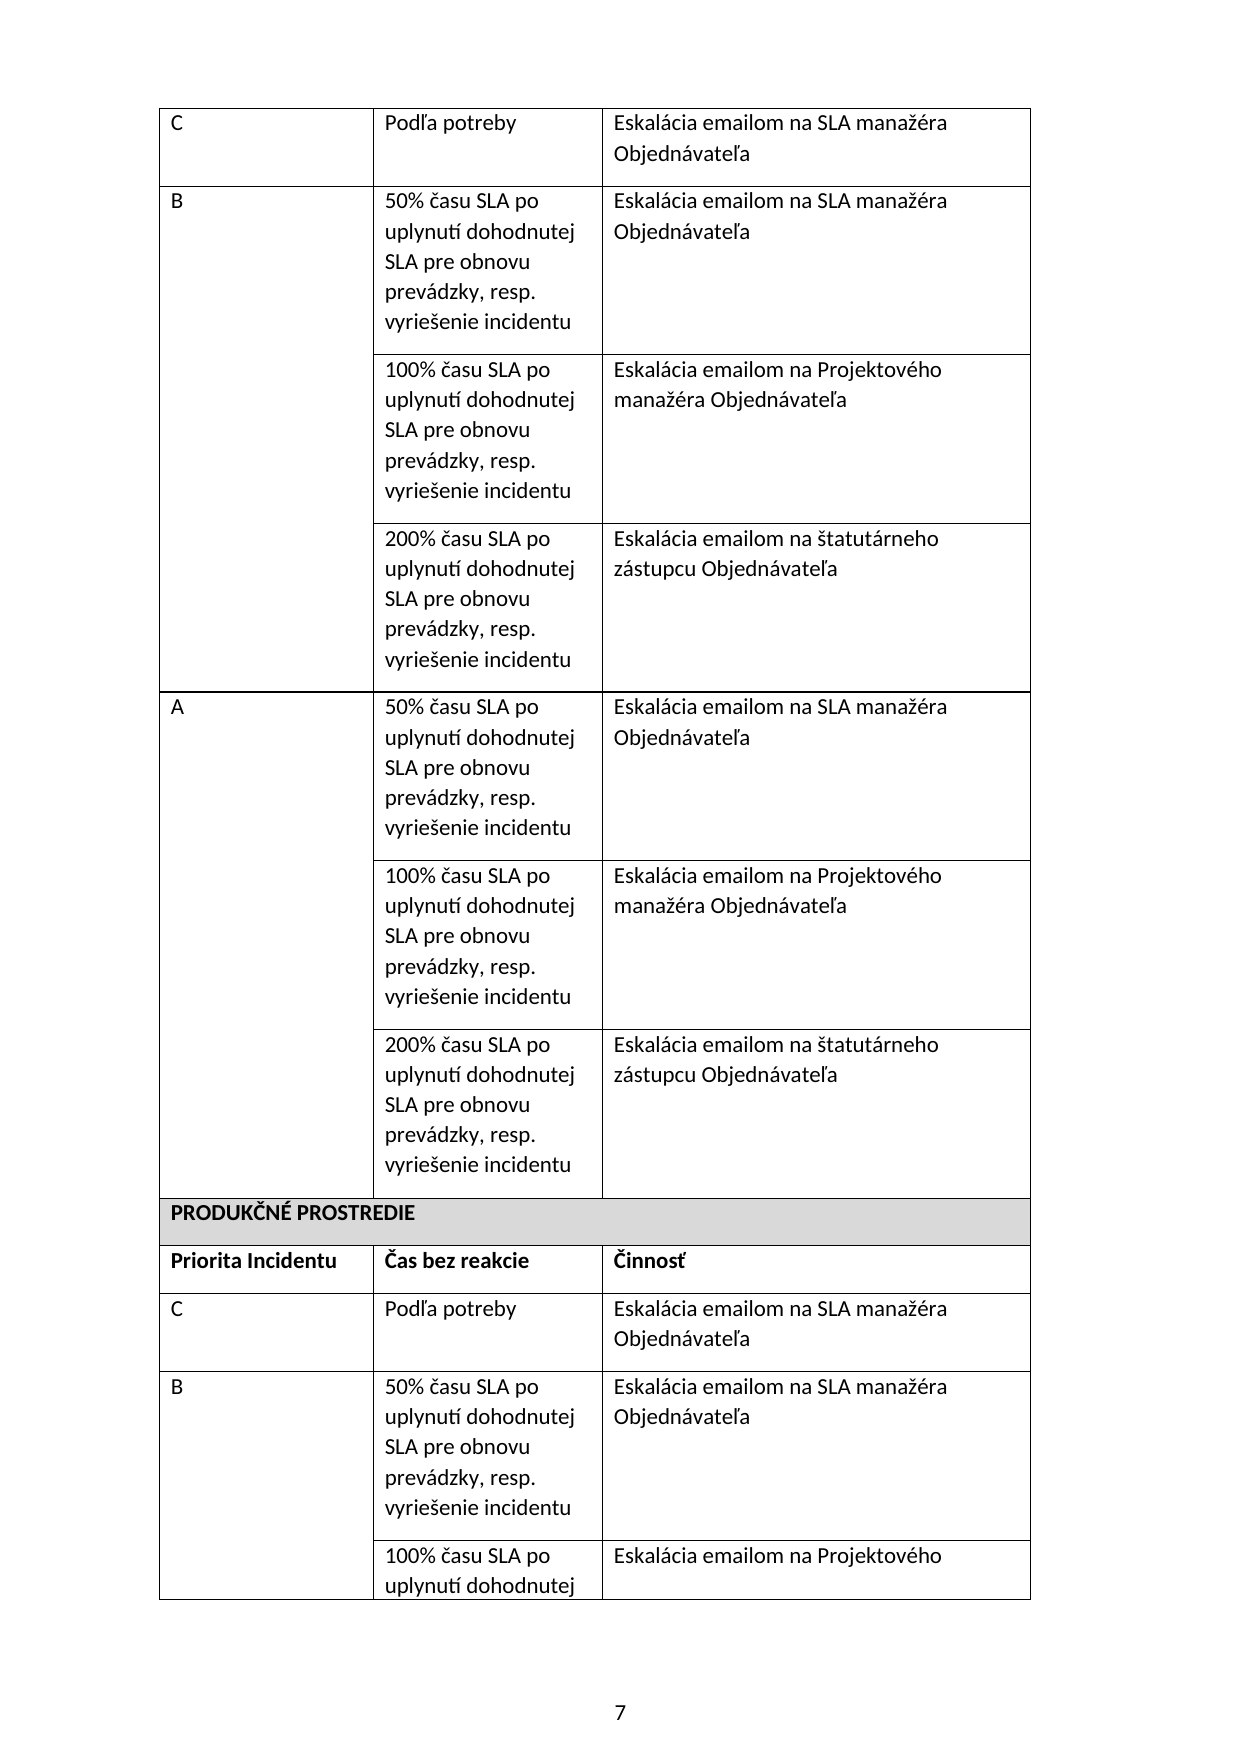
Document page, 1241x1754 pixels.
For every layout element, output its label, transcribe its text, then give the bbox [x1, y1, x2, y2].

table_cell Eskalácia emailom na Projektového manažéra Objednávateľa [603, 355, 1030, 523]
table_cell Eskalácia emailom na SLA manažéra Objednávateľa [603, 1372, 1030, 1540]
table_cell C [160, 109, 373, 186]
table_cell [603, 1541, 1030, 1599]
table_cell 50% času SLA po uplynutí dohodnutej SLA pre obnovu prevádzky, resp. vyriešenie incidentu [374, 1372, 602, 1540]
table_cell PRODUKČNÉ PROSTREDIE [160, 1199, 1030, 1245]
table_cell 200% času SLA po uplynutí dohodnutej SLA pre obnovu prevádzky, resp. vyriešenie incidentu [374, 1030, 602, 1197]
table_cell Eskalácia emailom na SLA manažéra Objednávateľa [603, 693, 1030, 860]
table_cell A [160, 693, 373, 1197]
table_cell 50% času SLA po uplynutí dohodnutej SLA pre obnovu prevádzky, resp. vyriešenie incidentu [374, 693, 602, 860]
table_cell Podľa potreby [374, 109, 602, 186]
table_cell 50% času SLA po uplynutí dohodnutej SLA pre obnovu prevádzky, resp. vyriešenie incidentu [374, 187, 602, 354]
table_cell C [160, 1294, 373, 1371]
table_cell Priorita Incidentu [160, 1246, 373, 1293]
table_cell 100% času SLA po uplynutí dohodnutej SLA pre obnovu prevádzky, resp. vyriešenie incidentu [374, 861, 602, 1029]
table_cell B [160, 187, 373, 691]
table_cell Eskalácia emailom na štatutárneho zástupcu Objednávateľa [603, 1030, 1030, 1197]
table_cell Podľa potreby [374, 1294, 602, 1371]
table_cell Činnosť [603, 1246, 1030, 1293]
table_cell Čas bez reakcie [374, 1246, 602, 1293]
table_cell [374, 1541, 602, 1599]
table_cell 200% času SLA po uplynutí dohodnutej SLA pre obnovu prevádzky, resp. vyriešenie incidentu [374, 524, 602, 691]
table_cell Eskalácia emailom na Projektového manažéra Objednávateľa [603, 861, 1030, 1029]
table_cell Eskalácia emailom na SLA manažéra Objednávateľa [603, 1294, 1030, 1371]
table_cell B [160, 1372, 373, 1599]
table_cell Eskalácia emailom na štatutárneho zástupcu Objednávateľa [603, 524, 1030, 691]
table_cell 100% času SLA po uplynutí dohodnutej SLA pre obnovu prevádzky, resp. vyriešenie incidentu [374, 355, 602, 523]
table_cell Eskalácia emailom na SLA manažéra Objednávateľa [603, 187, 1030, 354]
table_cell Eskalácia emailom na SLA manažéra Objednávateľa [603, 109, 1030, 186]
